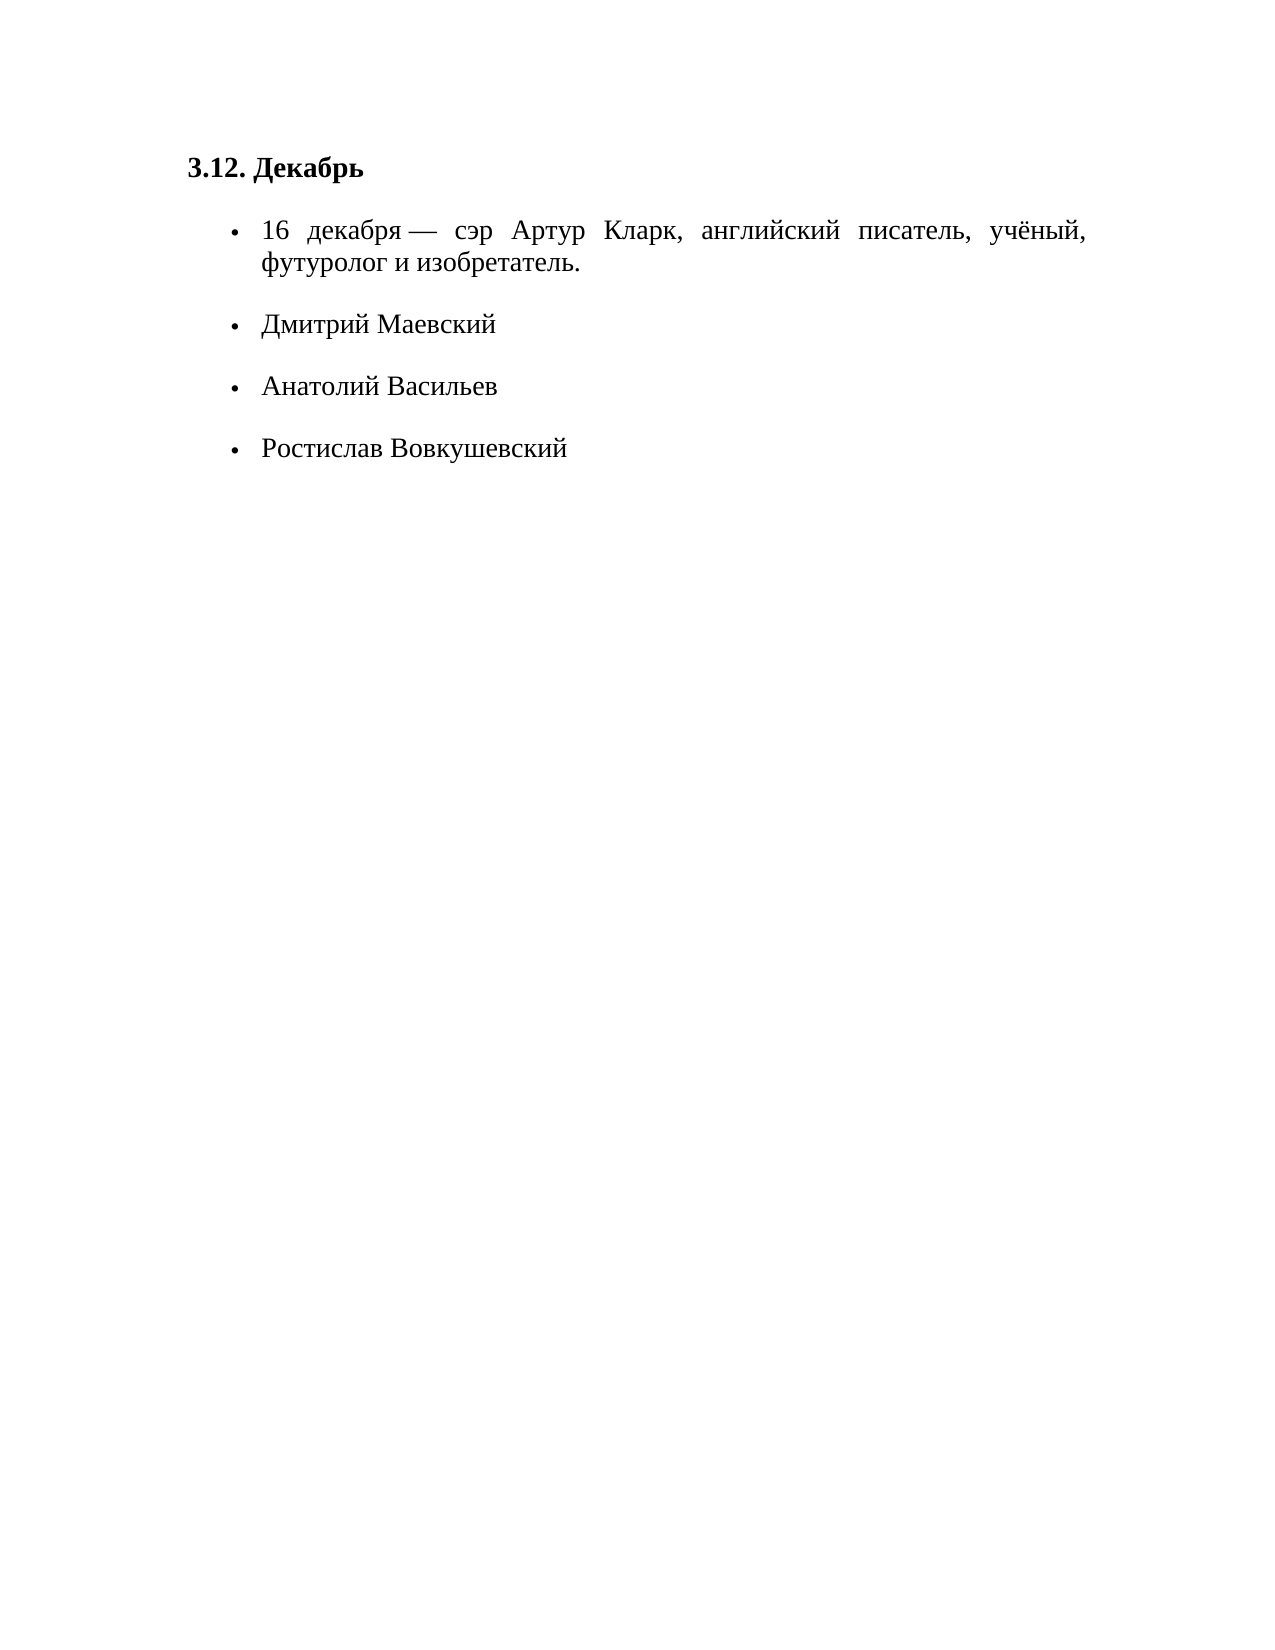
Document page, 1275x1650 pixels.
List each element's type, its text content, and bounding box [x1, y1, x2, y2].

list Ростислав Вовкушевский [232, 431, 1087, 463]
list 16 декабря — сэр Артур Кларк, английский писатель, учёный, футуролог и изобретатель. [232, 213, 1087, 278]
list 3.12. Декабрь [187, 150, 1087, 183]
list Анатолий Васильев [232, 369, 1087, 402]
list Дмитрий Маевский [232, 307, 1087, 340]
